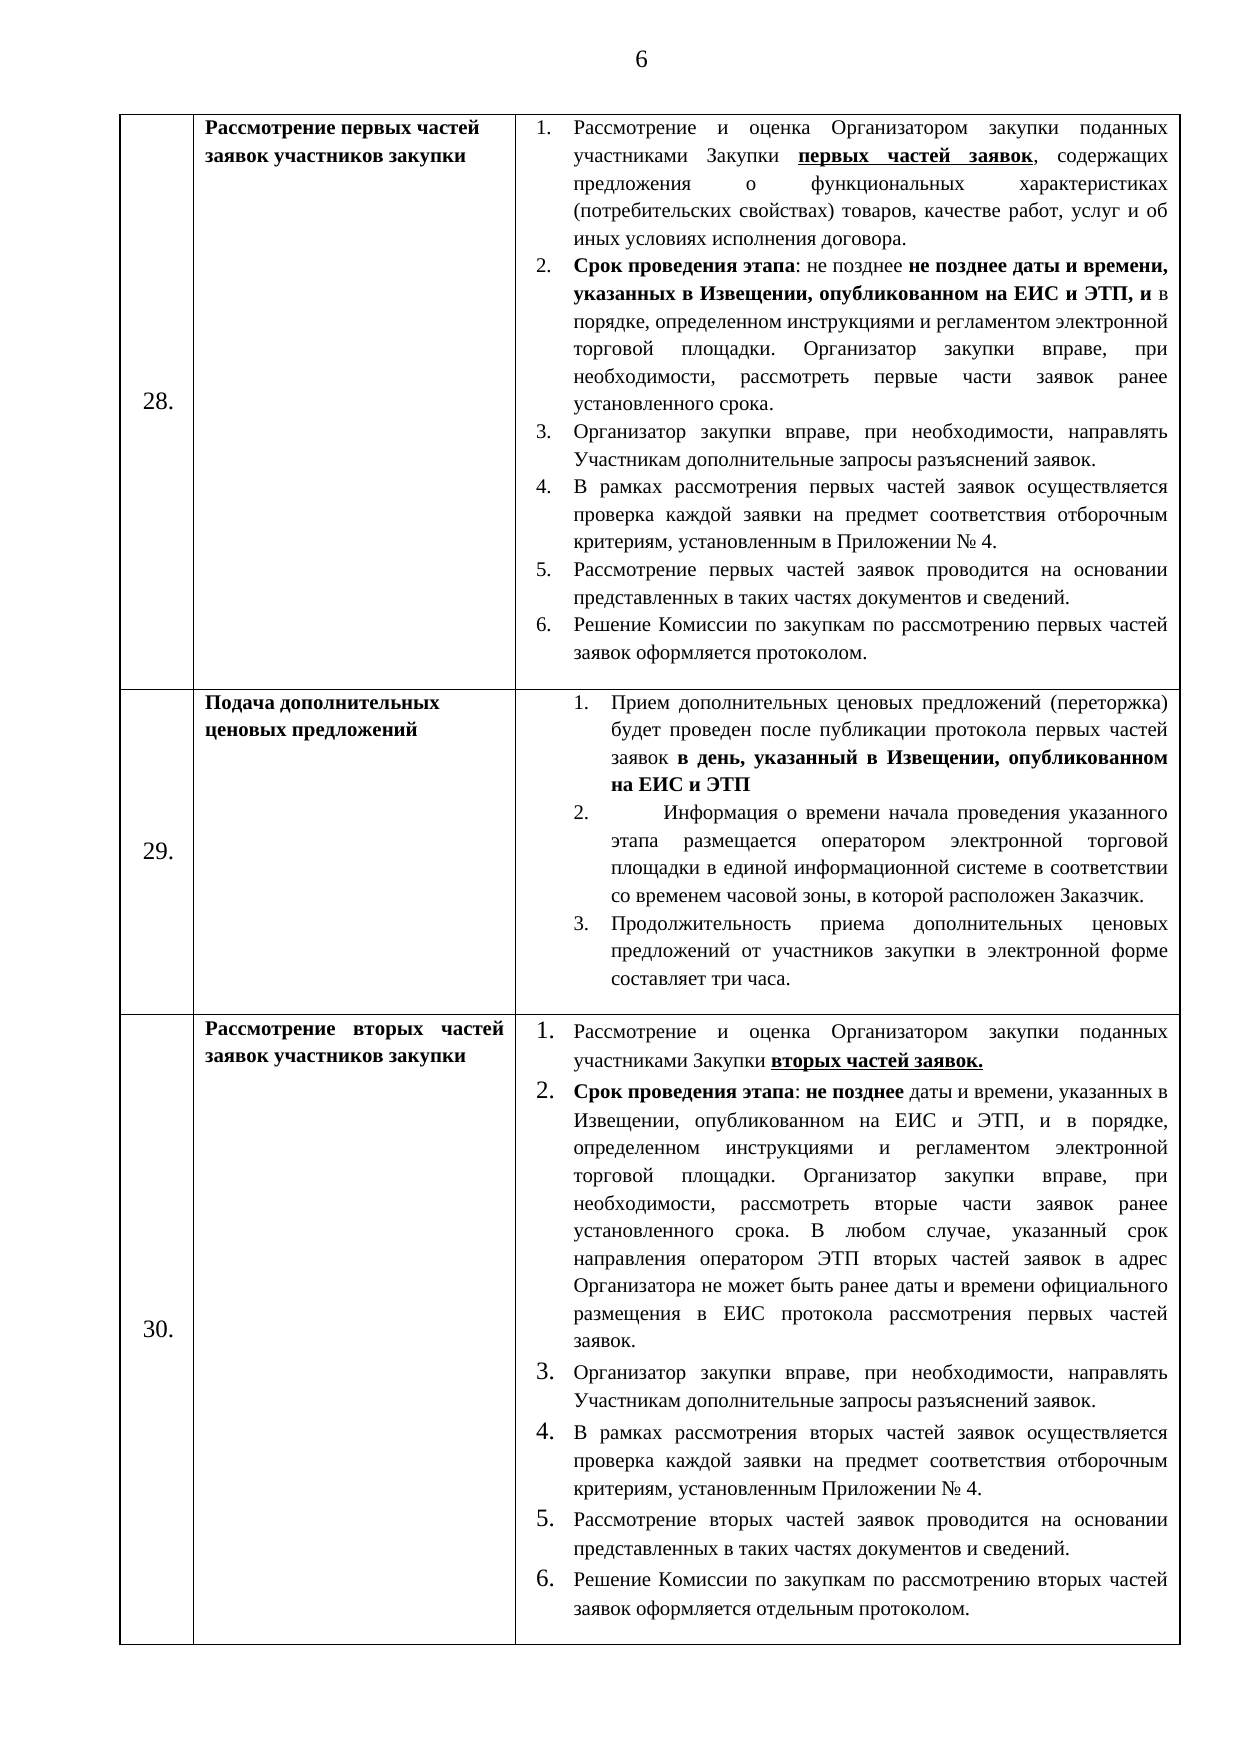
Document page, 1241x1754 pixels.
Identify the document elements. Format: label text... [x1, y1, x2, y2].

table_cell Прием дополнительных ценовых предложений (переторжка) будет проведен после публикации протокола первых частей заявок в день, указанный в Извещении, опубликованном на ЕИС и ЭТП Информация о времени начала проведения указанного этапа размещается оператором электронной торговой площадки в единой информационной системе в соответствии со временем часовой зоны, в которой расположен Заказчик. Продолжительность приема дополнительных ценовых предложений от участников закупки в электронной форме составляет три часа. [516, 690, 1179, 1014]
table_cell Рассмотрение первых частей заявок участников закупки [194, 115, 515, 688]
table_cell Подача дополнительных ценовых предложений [194, 690, 515, 1014]
table_cell Рассмотрение и оценка Организатором закупки поданных участниками Закупки первых частей заявок, содержащих предложения о функциональных характеристиках (потребительских свойствах) товаров, качестве работ, услуг и об иных условиях исполнения договора. Срок проведения этапа: не позднее не позднее даты и времени, указанных в Извещении, опубликованном на ЕИС и ЭТП, и в порядке, определенном инструкциями и регламентом электронной торговой площадки. Организатор закупки вправе, при необходимости, рассмотреть первые части заявок ранее установленного срока. Организатор закупки вправе, при необходимости, направлять Участникам дополнительные запросы разъяснений заявок. В рамках рассмотрения первых частей заявок осуществляется проверка каждой заявки на предмет соответствия отборочным критериям, установленным в Приложении № 4. Рассмотрение первых частей заявок проводится на основании представленных в таких частях документов и сведений. Решение Комиссии по закупкам по рассмотрению первых частей заявок оформляется протоколом. [516, 115, 1179, 688]
table_cell [121, 115, 193, 688]
table_cell Рассмотрение и оценка Организатором закупки поданных участниками Закупки вторых частей заявок. Срок проведения этапа: не позднее даты и времени, указанных в Извещении, опубликованном на ЕИС и ЭТП, и в порядке, определенном инструкциями и регламентом электронной торговой площадки. Организатор закупки вправе, при необходимости, рассмотреть вторые части заявок ранее установленного срока. В любом случае, указанный срок направления оператором ЭТП вторых частей заявок в адрес Организатора не может быть ранее даты и времени официального размещения в ЕИС протокола рассмотрения первых частей заявок. Организатор закупки вправе, при необходимости, направлять Участникам дополнительные запросы разъяснений заявок. В рамках рассмотрения вторых частей заявок осуществляется проверка каждой заявки на предмет соответствия отборочным критериям, установленным Приложении № 4. Рассмотрение вторых частей заявок проводится на основании представленных в таких частях документов и сведений. Решение Комиссии по закупкам по рассмотрению вторых частей заявок оформляется отдельным протоколом. [516, 1015, 1179, 1644]
table_cell [121, 690, 193, 1014]
table_cell Рассмотрение вторых частей заявок участников закупки [194, 1015, 515, 1644]
table_cell [121, 1015, 193, 1644]
